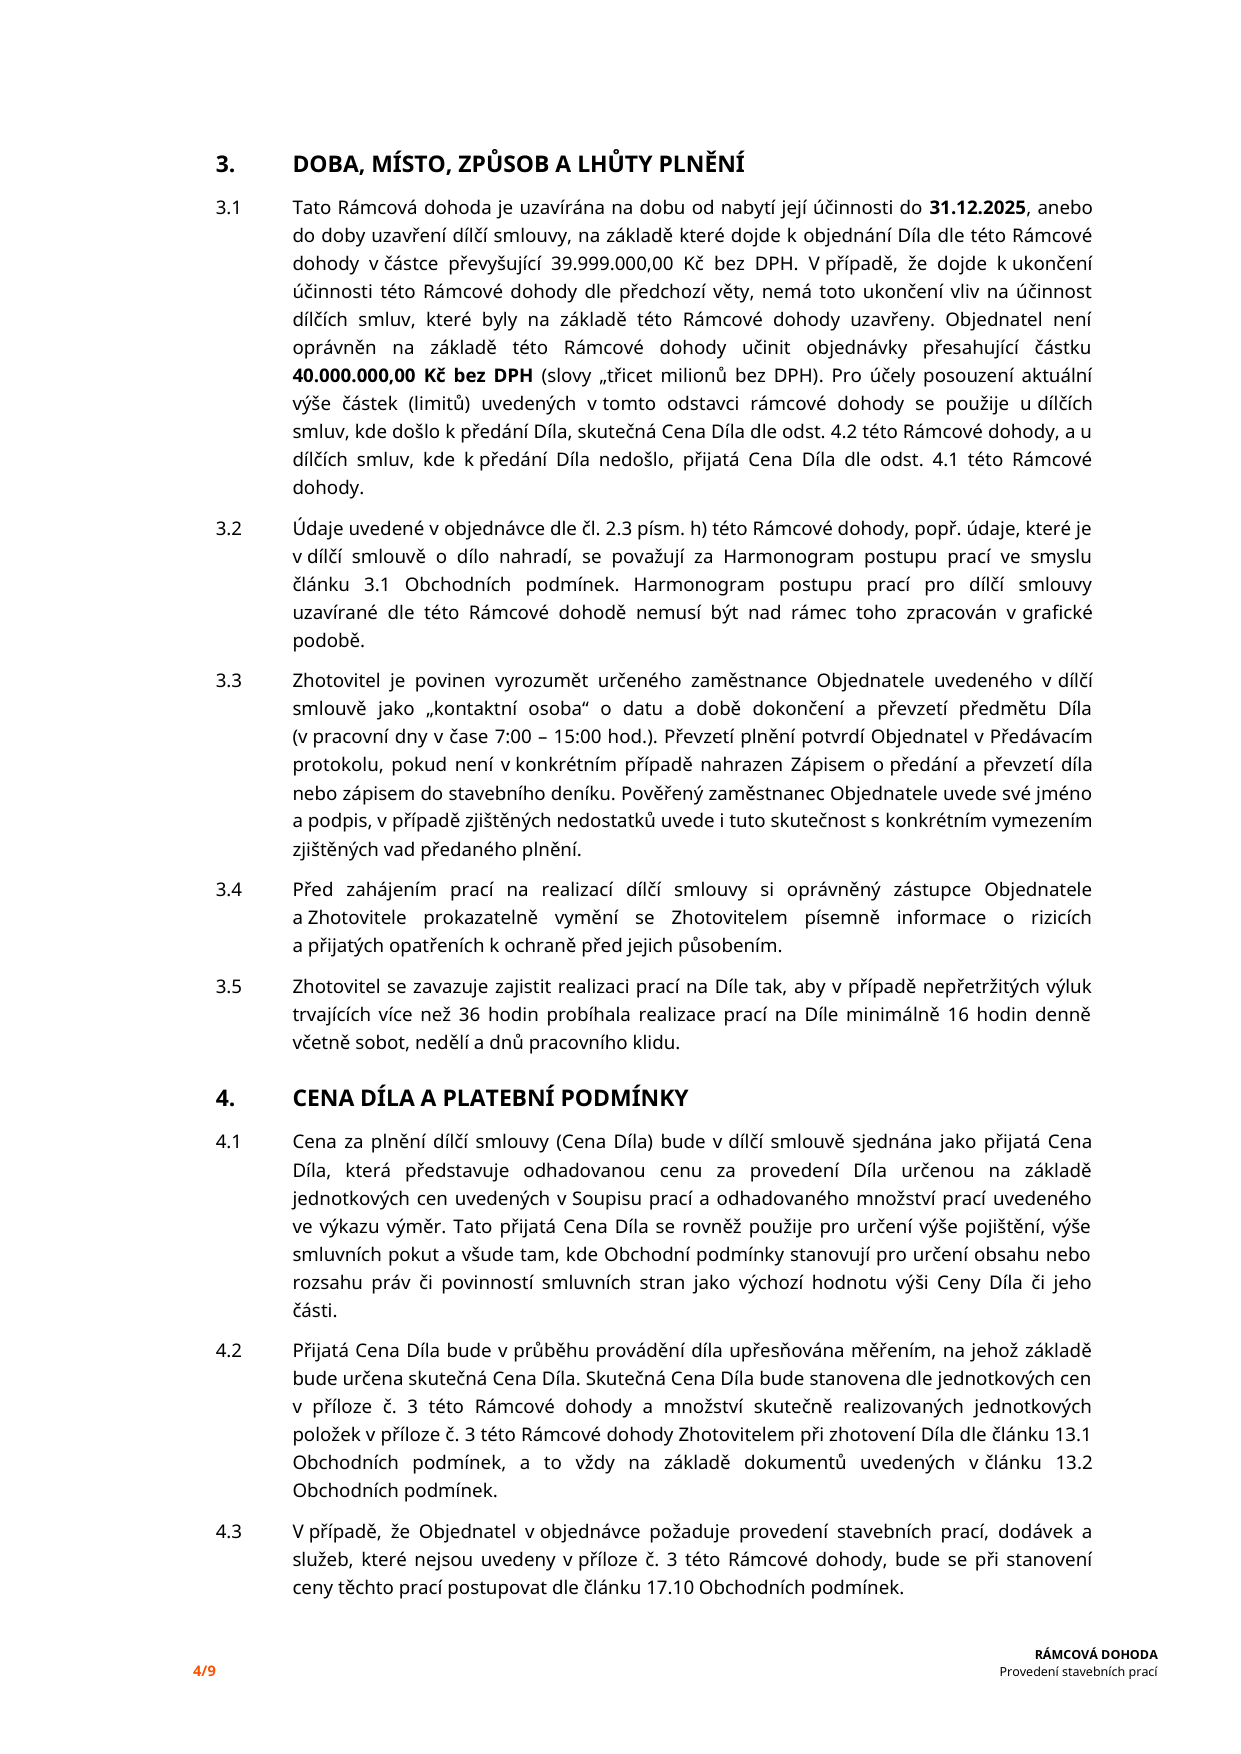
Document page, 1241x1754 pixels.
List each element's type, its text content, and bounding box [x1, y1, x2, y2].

text Údaje uvedené v objednávce dle čl. 2.3 písm. h) této Rámcové dohody, popř. údaje, které je v dílčí smlouvě o dílo nahradí, se považují za Harmonogram postupu prací ve smyslu článku 3.1 Obchodních podmínek. Harmonogram postupu prací pro dílčí smlouvy uzavírané dle této Rámcové dohodě nemusí být nad rámec toho zpracován v grafické podobě. [216, 515, 1093, 653]
text CENA DÍLA A PLATEBNÍ PODMÍNKY [216, 1082, 1093, 1113]
text Zhotovitel se zavazuje zajistit realizaci prací na Díle tak, aby v případě nepřetržitých výluk trvajících více než 36 hodin probíhala realizace prací na Díle minimálně 16 hodin denně včetně sobot, nedělí a dnů pracovního klidu. [216, 973, 1093, 1054]
text Před zahájením prací na realizací dílčí smlouvy si oprávněný zástupce Objednatele a Zhotovitele prokazatelně vymění se Zhotovitelem písemně informace o rizicích a přijatých opatřeních k ochraně před jejich působením. [216, 876, 1093, 958]
text DOBA, MÍSTO, ZPŮSOB A LHŮTY PLNĚNÍ [216, 147, 1093, 179]
text V případě, že Objednatel v objednávce požaduje provedení stavebních prací, dodávek a služeb, které nejsou uvedeny v příloze č. 3 této Rámcové dohody, bude se při stanovení ceny těchto prací postupovat dle článku 17.10 Obchodních podmínek. [216, 1518, 1093, 1600]
text Zhotovitel je povinen vyrozumět určeného zaměstnance Objednatele uvedeného v dílčí smlouvě jako „kontaktní osoba“ o datu a době dokončení a převzetí předmětu Díla (v pracovní dny v čase 7:00 – 15:00 hod.). Převzetí plnění potvrdí Objednatel v Předávacím protokolu, pokud není v konkrétním případě nahrazen Zápisem o předání a převzetí díla nebo zápisem do stavebního deníku. Pověřený zaměstnanec Objednatele uvede své jméno a podpis, v případě zjištěných nedostatků uvede i tuto skutečnost s konkrétním vymezením zjištěných vad předaného plnění. [216, 668, 1093, 861]
text Přijatá Cena Díla bude v průběhu provádění díla upřesňována měřením, na jehož základě bude určena skutečná Cena Díla. Skutečná Cena Díla bude stanovena dle jednotkových cen v příloze č. 3 této Rámcové dohody a množství skutečně realizovaných jednotkových položek v příloze č. 3 této Rámcové dohody Zhotovitelem při zhotovení Díla dle článku 13.1 Obchodních podmínek, a to vždy na základě dokumentů uvedených v článku 13.2 Obchodních podmínek. [216, 1337, 1093, 1503]
text Tato Rámcová dohoda je uzavírána na dobu od nabytí její účinnosti do 31.12.2025, anebo do doby uzavření dílčí smlouvy, na základě které dojde k objednání Díla dle této Rámcové dohody v částce převyšující 39.999.000,00 Kč bez DPH. V případě, že dojde k ukončení účinnosti této Rámcové dohody dle předchozí věty, nemá toto ukončení vliv na účinnost dílčích smluv, které byly na základě této Rámcové dohody uzavřeny. Objednatel není oprávněn na základě této Rámcové dohody učinit objednávky přesahující částku 40.000.000,00 Kč bez DPH (slovy „třicet milionů bez DPH). Pro účely posouzení aktuální výše částek (limitů) uvedených v tomto odstavci rámcové dohody se použije u dílčích smluv, kde došlo k předání Díla, skutečná Cena Díla dle odst. 4.2 této Rámcové dohody, a u dílčích smluv, kde k předání Díla nedošlo, přijatá Cena Díla dle odst. 4.1 této Rámcové dohody. [216, 194, 1093, 500]
text Cena za plnění dílčí smlouvy (Cena Díla) bude v dílčí smlouvě sjednána jako přijatá Cena Díla, která představuje odhadovanou cenu za provedení Díla určenou na základě jednotkových cen uvedených v Soupisu prací a odhadovaného množství prací uvedeného ve výkazu výměr. Tato přijatá Cena Díla se rovněž použije pro určení výše pojištění, výše smluvních pokut a všude tam, kde Obchodní podmínky stanovují pro určení obsahu nebo rozsahu práv či povinností smluvních stran jako výchozí hodnotu výši Ceny Díla či jeho části. [216, 1129, 1093, 1322]
